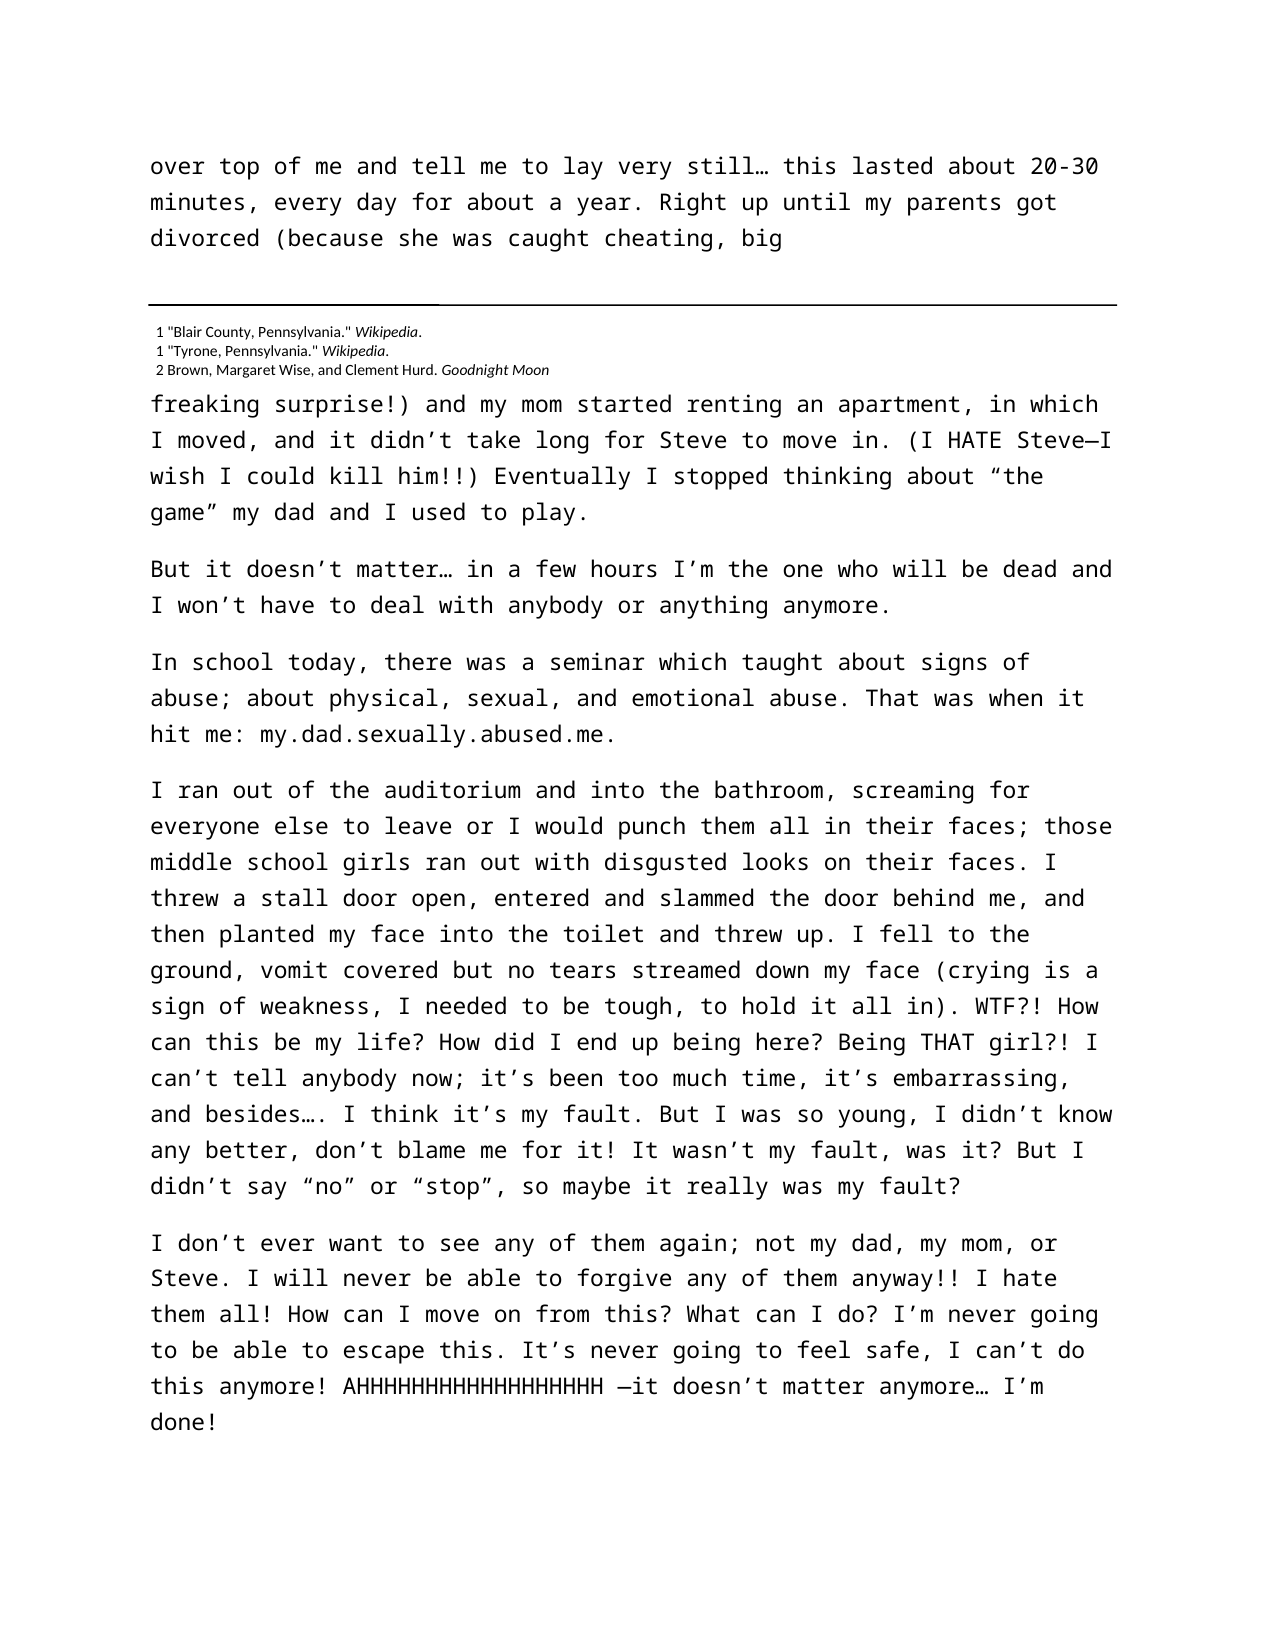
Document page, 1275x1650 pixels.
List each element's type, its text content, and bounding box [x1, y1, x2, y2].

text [150, 150, 1125, 253]
text But it doesn’t matter… in a few hours I’m the one who will be dead and I won’t have to deal with anybody or anything anymore. [150, 553, 1125, 620]
text I ran out of the auditorium and into the bathroom, screaming for everyone else to leave or I would punch them all in their faces; those middle school girls ran out with disgusted looks on their faces. I threw a stall door open, entered and slammed the door behind me, and then planted my face into the toilet and threw up. I fell to the ground, vomit covered but no tears streamed down my face (crying is a sign of weakness, I needed to be tough, to hold it all in). WTF?! How can this be my life? How did I end up being here? Being THAT girl?! I can’t tell anybody now; it’s been too much time, it’s embarrassing, and besides…. I think it’s my fault. But I was so young, I didn’t know any better, don’t blame me for it! It wasn’t my fault, was it? But I didn’t say “no” or “stop”, so maybe it really was my fault? [150, 774, 1125, 1201]
text freaking surprise!) and my mom started renting an apartment, in which I moved, and it didn’t take long for Steve to move in. (I HATE Steve—I wish I could kill him!!) Eventually I stopped thinking about “the game” my dad and I used to play. [150, 388, 1125, 527]
text I don’t ever want to see any of them again; not my dad, my mom, or Steve. I will never be able to forgive any of them anyway!! I hate them all! How can I move on from this? What can I do? I’m never going to be able to escape this. It’s never going to feel safe, I can’t do this anymore! AHHHHHHHHHHHHHHHHHH —it doesn’t matter anymore… I’m done! [150, 1226, 1125, 1437]
text In school today, there was a seminar which taught about signs of abuse; about physical, sexual, and emotional abuse. That was when it hit me: my.dad.sexually.abused.me. [150, 646, 1125, 749]
